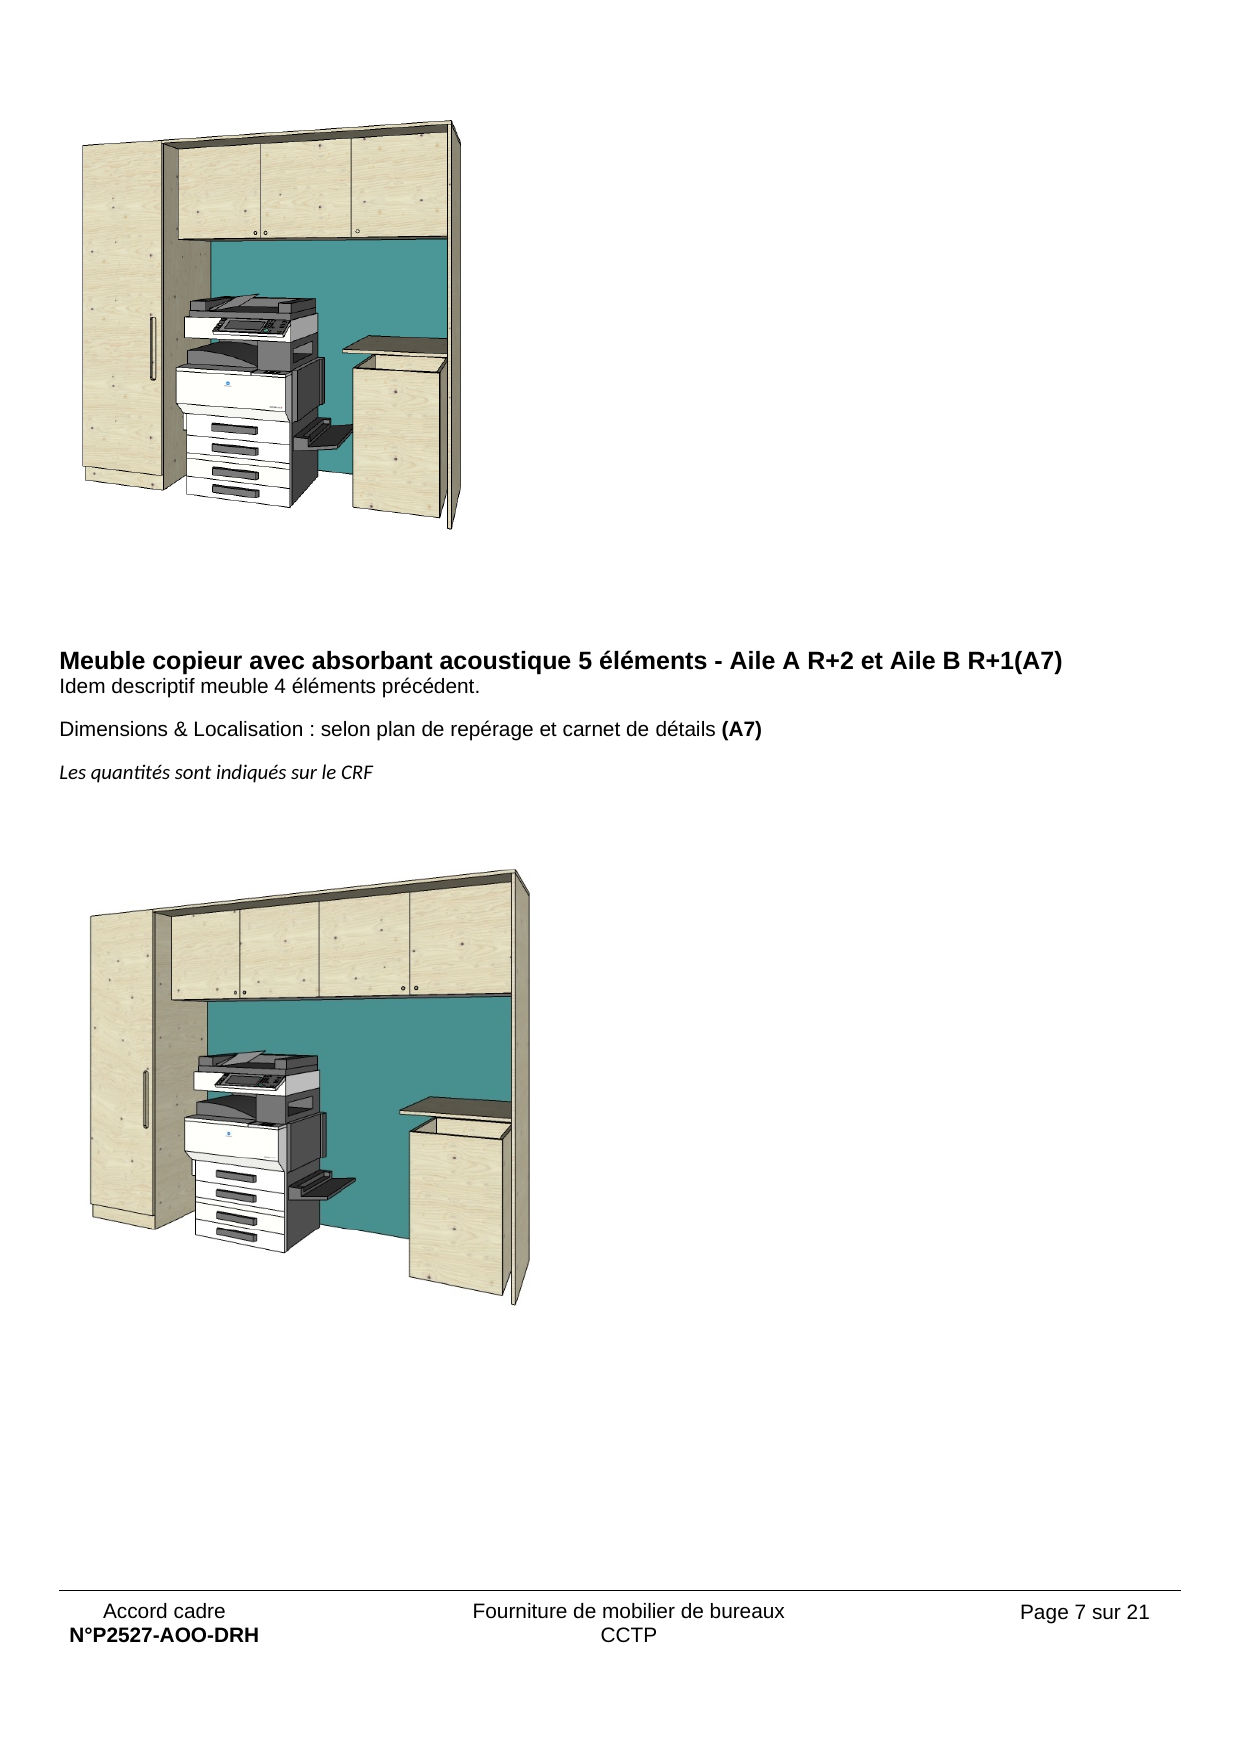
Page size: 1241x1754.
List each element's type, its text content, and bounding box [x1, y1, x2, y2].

text Dimensions & Localisation : selon plan de repérage et carnet de détails (A7) [59, 717, 1181, 741]
text Les quantités sont indiqués sur le CRF [59, 759, 1181, 785]
picture [59, 103, 486, 537]
subtitle Meuble copieur avec absorbant acoustique 5 éléments - Aile A R+2 et Aile B R+1(A7) [59, 649, 1181, 674]
text Idem descriptif meuble 4 éléments précédent. [59, 674, 1181, 698]
picture [59, 845, 555, 1319]
